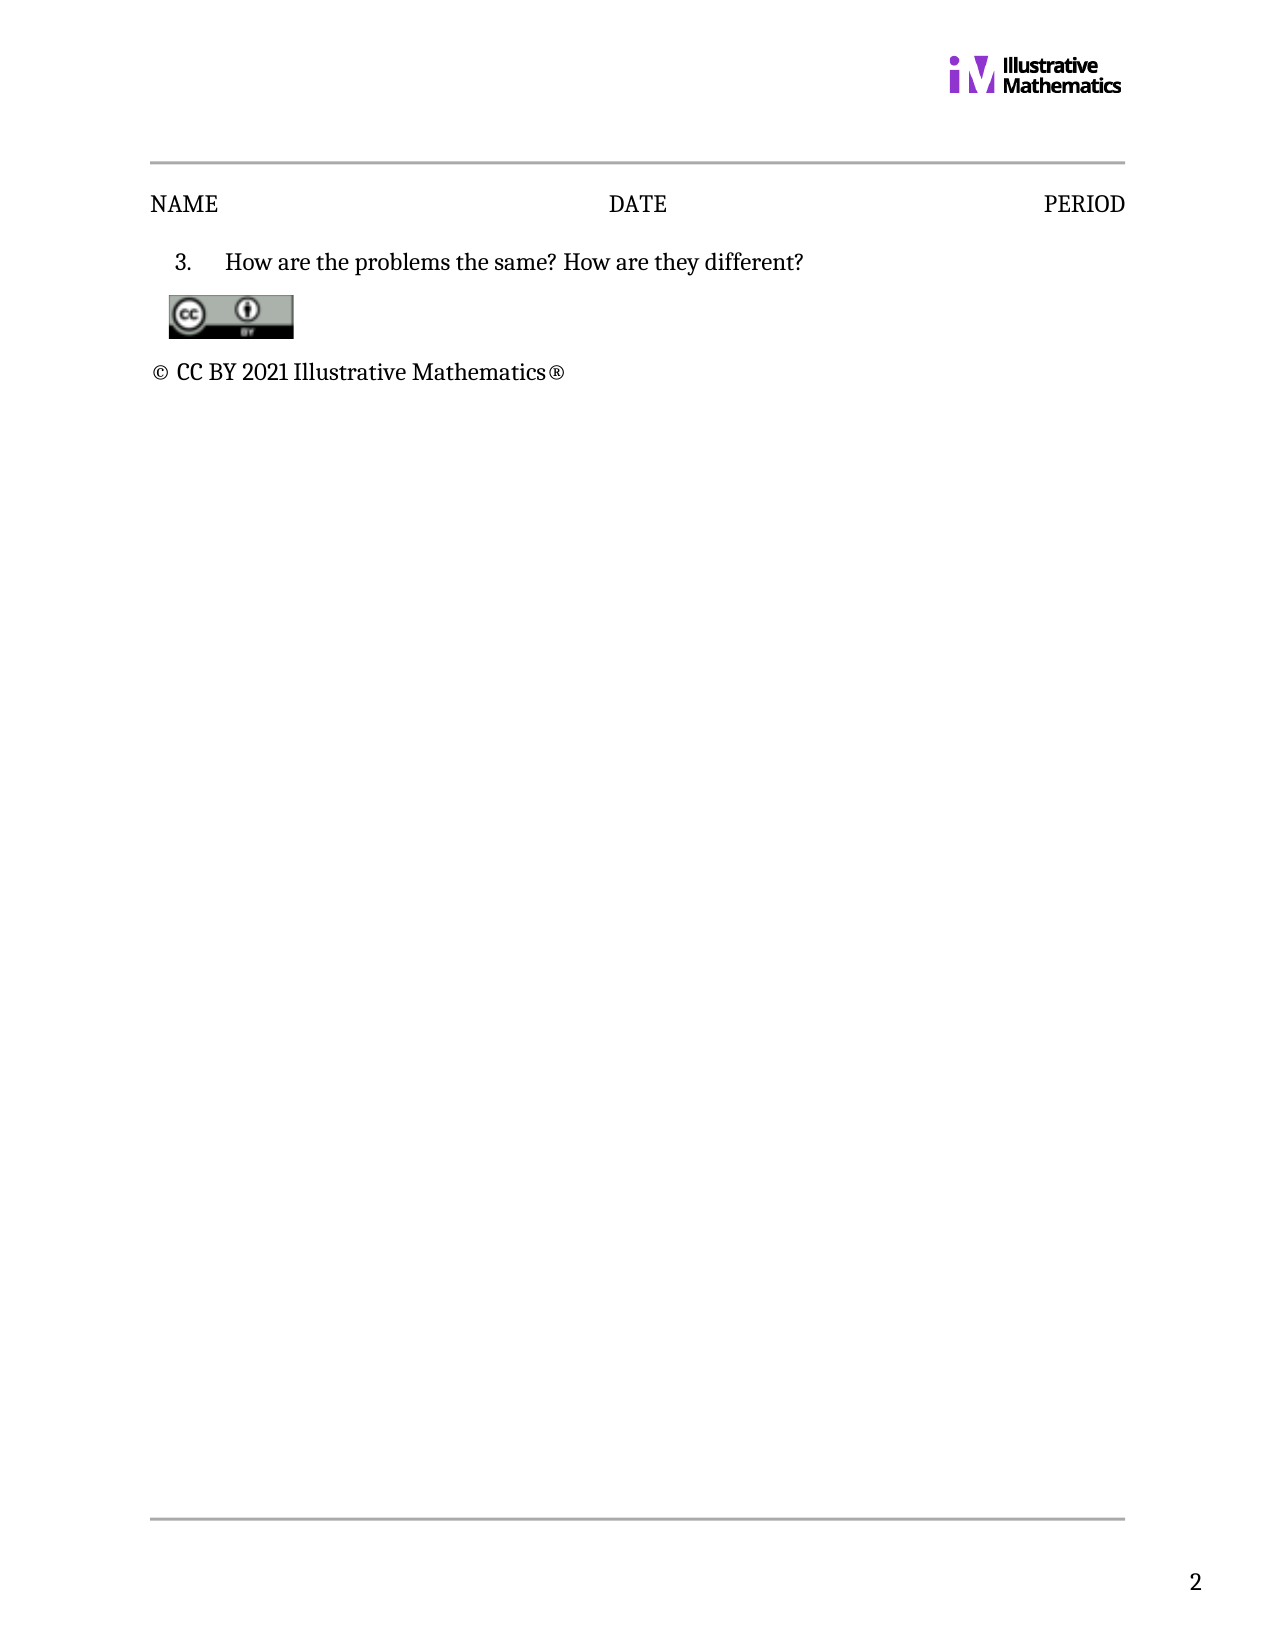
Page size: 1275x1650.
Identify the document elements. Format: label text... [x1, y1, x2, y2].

text © CC BY 2021 Illustrative Mathematics® [150, 357, 1125, 386]
picture [949, 55, 1121, 93]
picture [168, 295, 294, 339]
list How are the problems the same? How are they different? [175, 247, 1125, 276]
